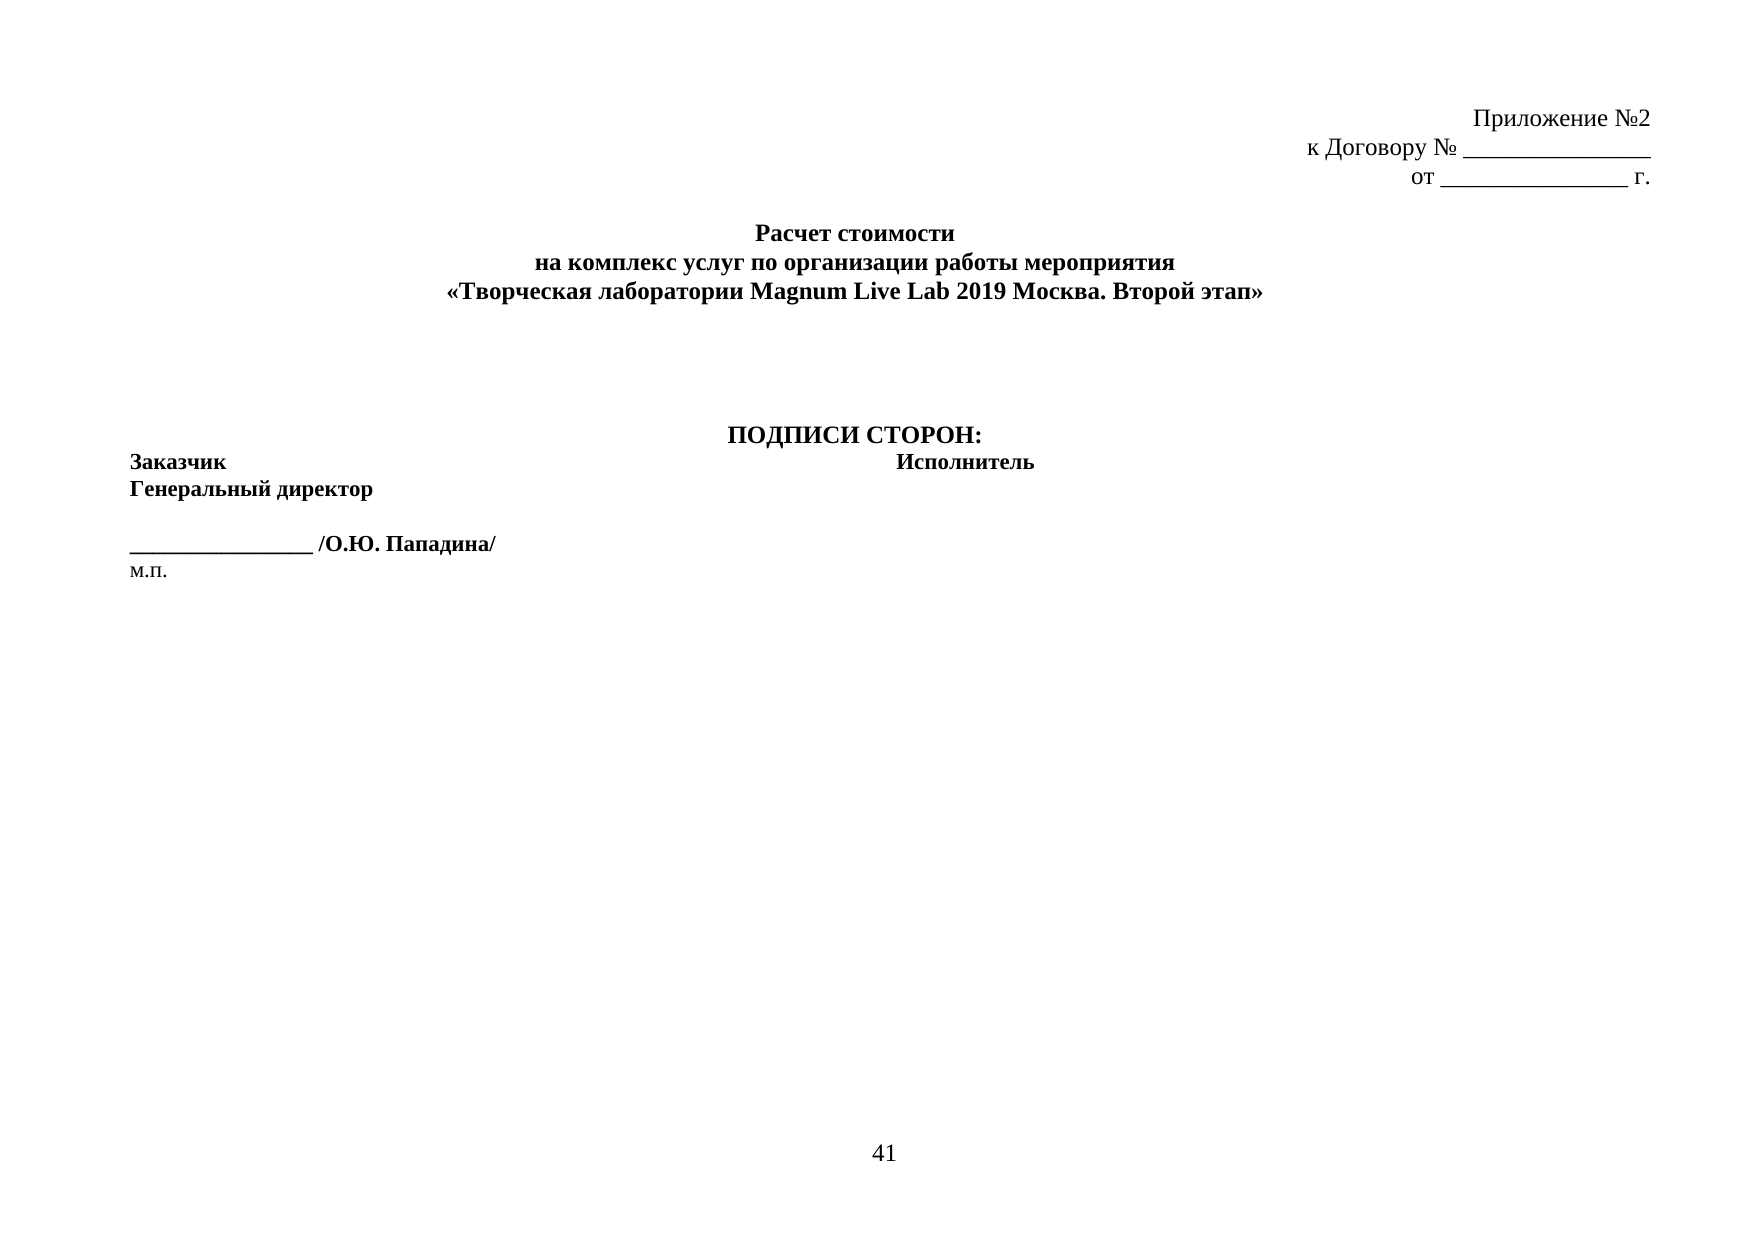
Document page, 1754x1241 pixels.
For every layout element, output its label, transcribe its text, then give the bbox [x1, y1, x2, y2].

text на комплекс услуг по организации работы мероприятия «Творческая лаборатории Magnum Live Lab 2019 Москва. Второй этап» [118, 247, 1592, 305]
text к Договору № _______________ [118, 132, 1651, 161]
text от _______________ г. [118, 161, 1651, 190]
text ПОДПИСИ СТОРОН: [118, 420, 1592, 448]
table_header Заказчик Генеральный директор ________________ /О.Ю. Пападина/ м.п. [118, 449, 885, 583]
text Приложение №2 [118, 103, 1651, 132]
table_header Исполнитель [885, 449, 1651, 583]
text Расчет стоимости [118, 218, 1592, 247]
